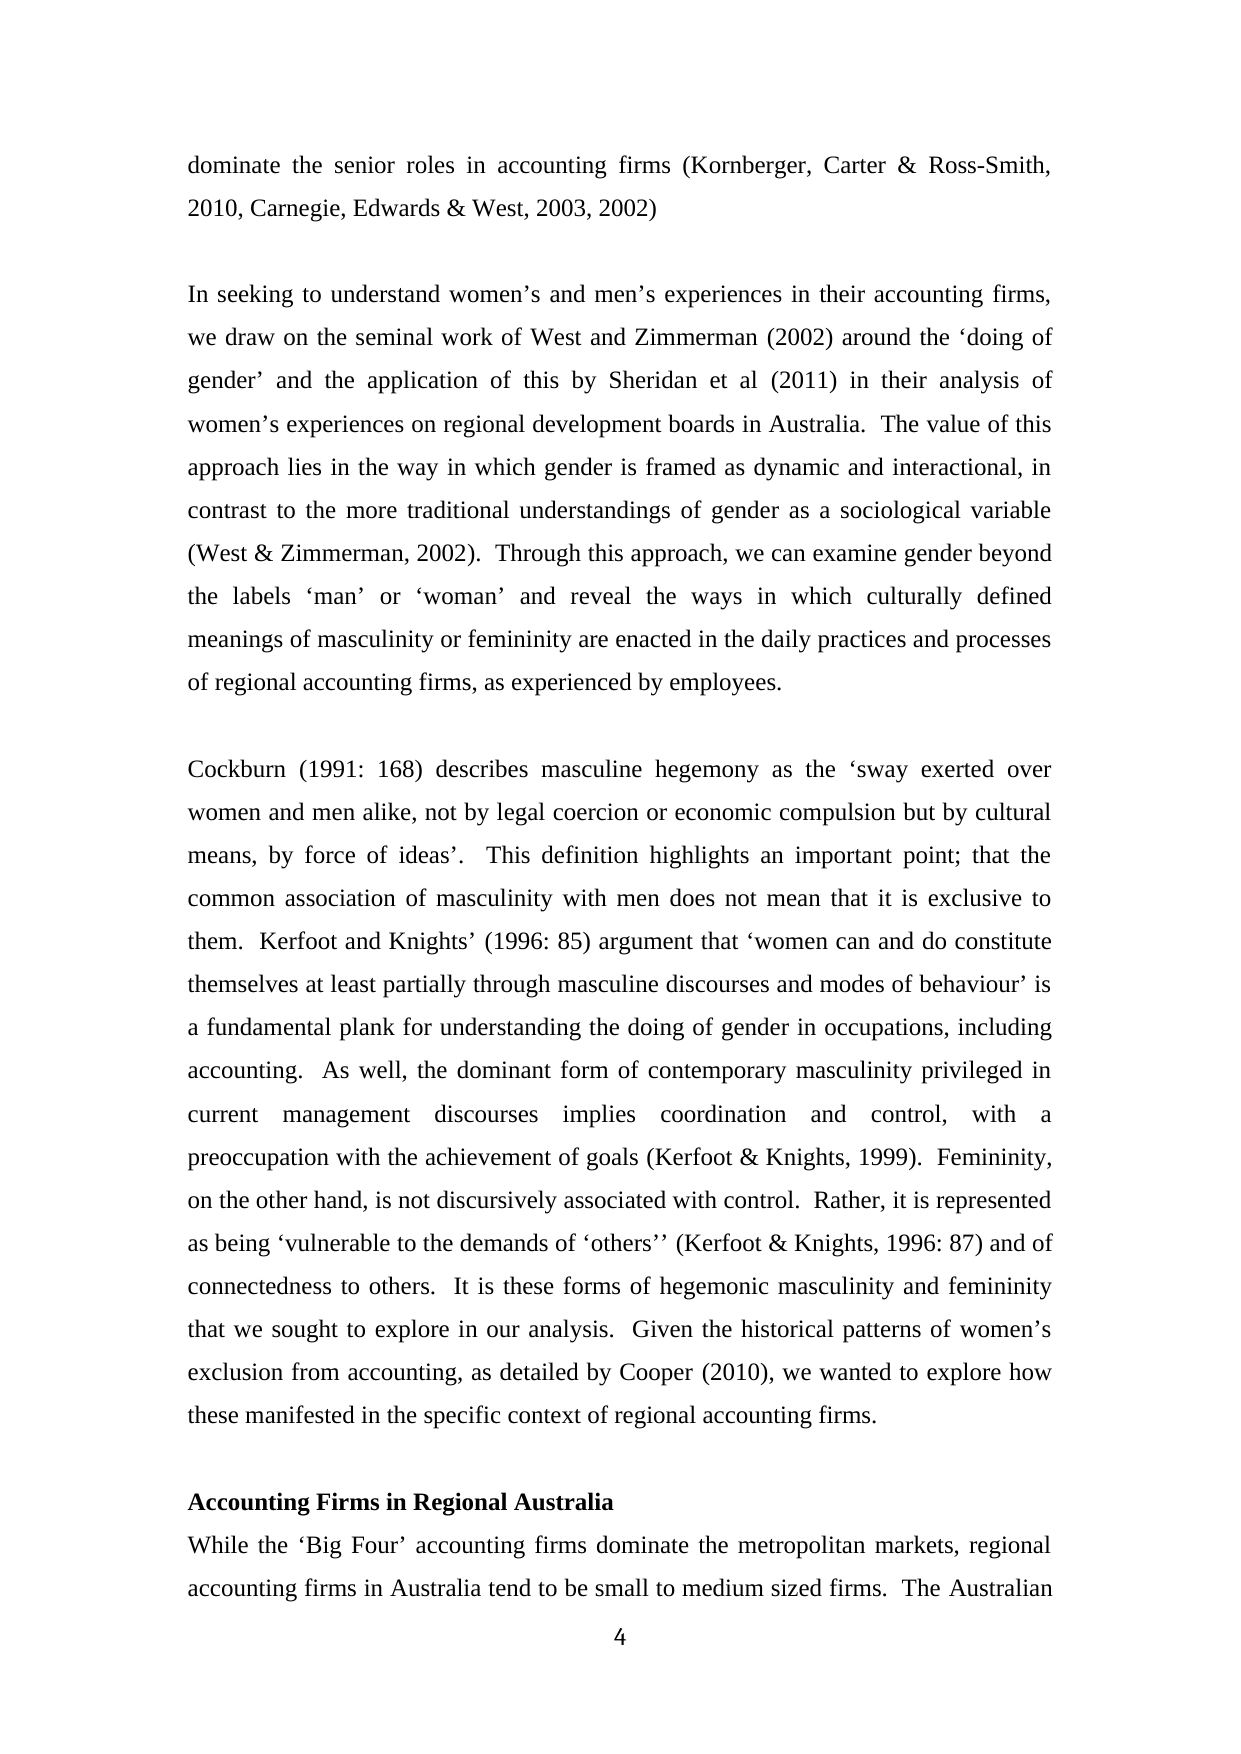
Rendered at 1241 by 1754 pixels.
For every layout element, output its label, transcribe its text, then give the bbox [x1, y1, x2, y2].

text Cockburn (1991: 168) describes masculine hegemony as the ‘sway exerted over women and men alike, not by legal coercion or economic compulsion but by cultural means, by force of ideas’. This definition highlights an important point; that the common association of masculinity with men does not mean that it is exclusive to them. Kerfoot and Knights’ (1996: 85) argument that ‘women can and do constitute themselves at least partially through masculine discourses and modes of behaviour’ is a fundamental plank for understanding the doing of gender in occupations, including accounting. As well, the dominant form of contemporary masculinity privileged in current management discourses implies coordination and control, with a preoccupation with the achievement of goals (Kerfoot & Knights, 1999). Femininity, on the other hand, is not discursively associated with control. Rather, it is represented as being ‘vulnerable to the demands of ‘others’’ (Kerfoot & Knights, 1996: 87) and of connectedness to others. It is these forms of hegemonic masculinity and femininity that we sought to explore in our analysis. Given the historical patterns of women’s exclusion from accounting, as detailed by Cooper (2010), we wanted to explore how these manifested in the specific context of regional accounting firms. [187, 754, 1053, 1429]
text Accounting Firms in Regional Australia [187, 1487, 1053, 1516]
text In seeking to understand women’s and men’s experiences in their accounting firms, we draw on the seminal work of West and Zimmerman (2002) around the ‘doing of gender’ and the application of this by Sheridan et al (2011) in their analysis of women’s experiences on regional development boards in Australia. The value of this approach lies in the way in which gender is framed as dynamic and interactional, in contrast to the more traditional understandings of gender as a sociological variable (West & Zimmerman, 2002). Through this approach, we can examine gender beyond the labels ‘man’ or ‘woman’ and reveal the ways in which culturally defined meanings of masculinity or femininity are enacted in the daily practices and processes of regional accounting firms, as experienced by employees. [187, 279, 1053, 696]
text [187, 1530, 1053, 1602]
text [187, 150, 1053, 222]
